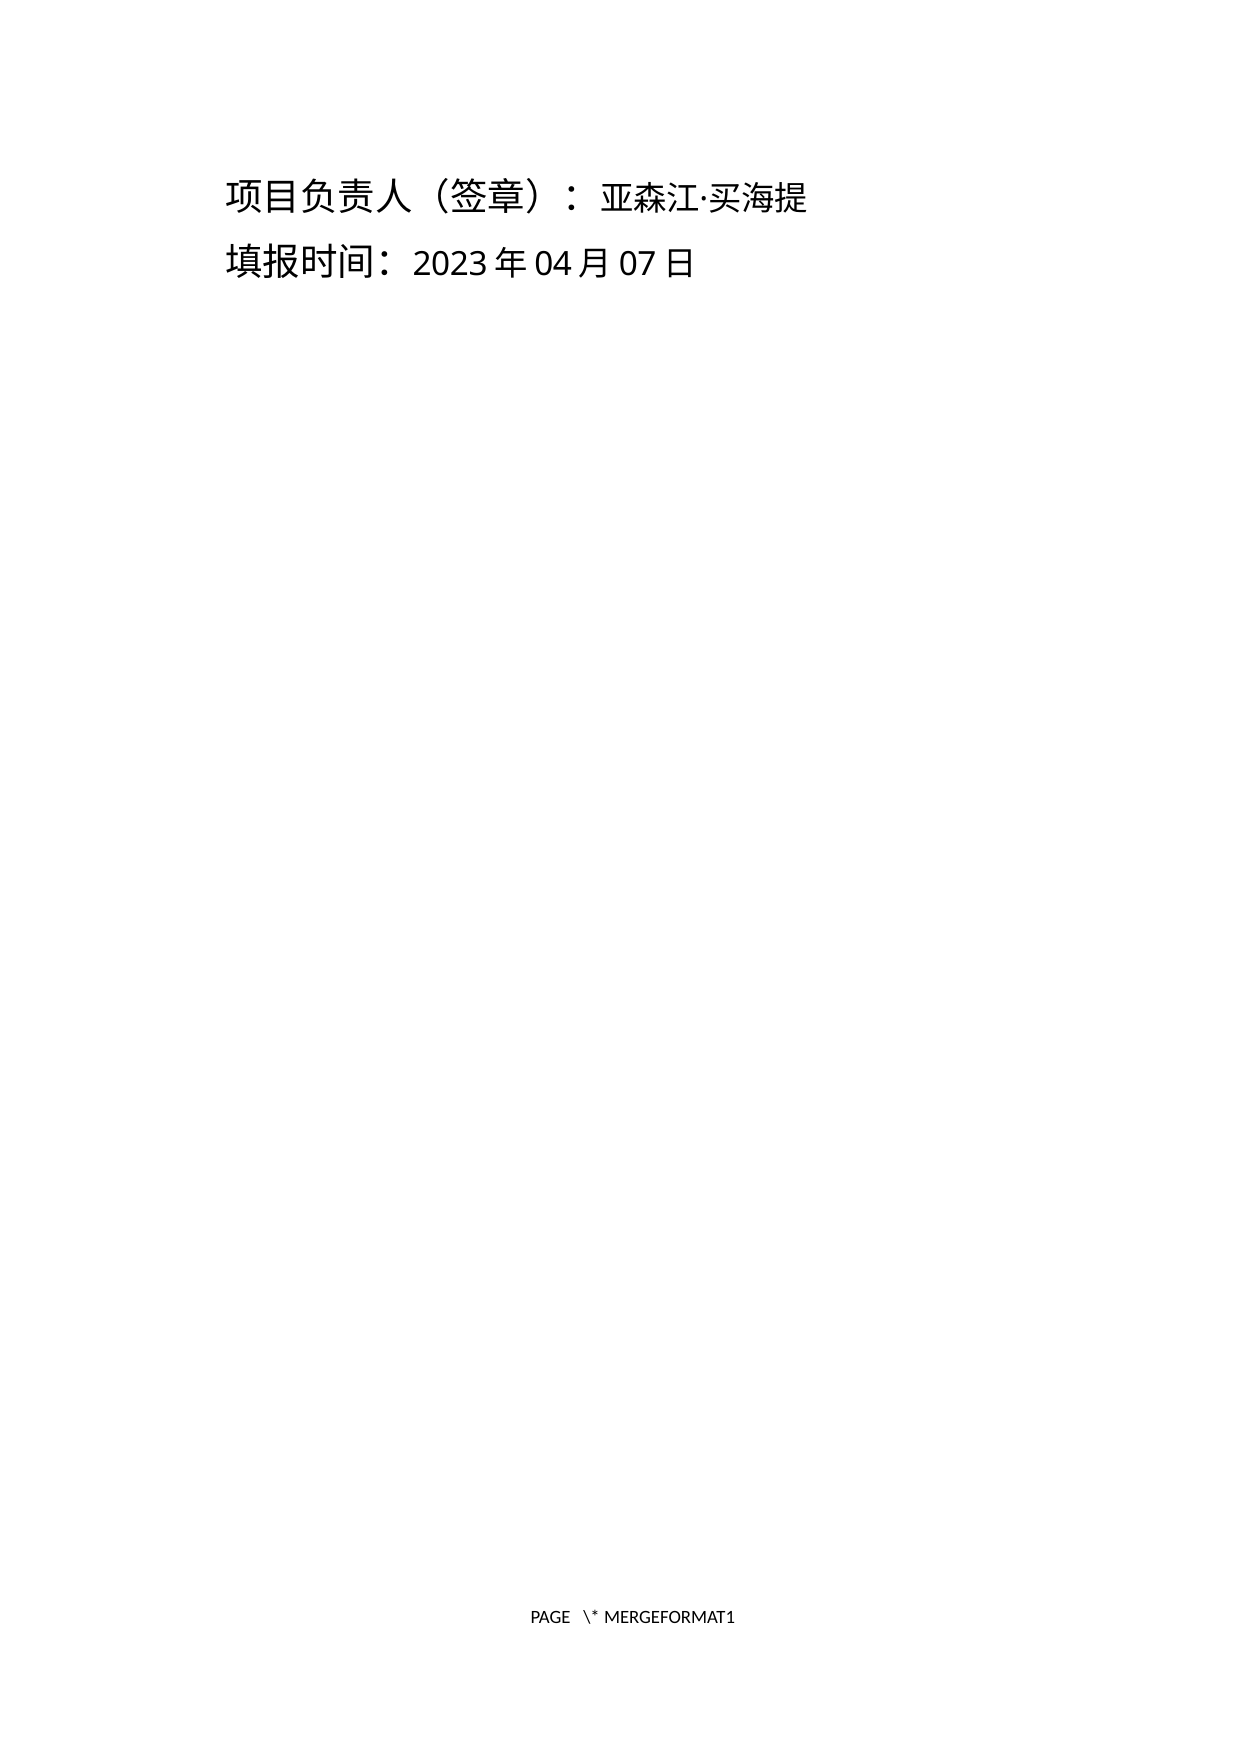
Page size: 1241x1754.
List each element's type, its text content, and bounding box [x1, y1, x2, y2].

text 填报时间：2023年04月07日 [187, 227, 1078, 292]
text 项目负责人（签章）：亚森江·买海提 [187, 162, 1078, 227]
